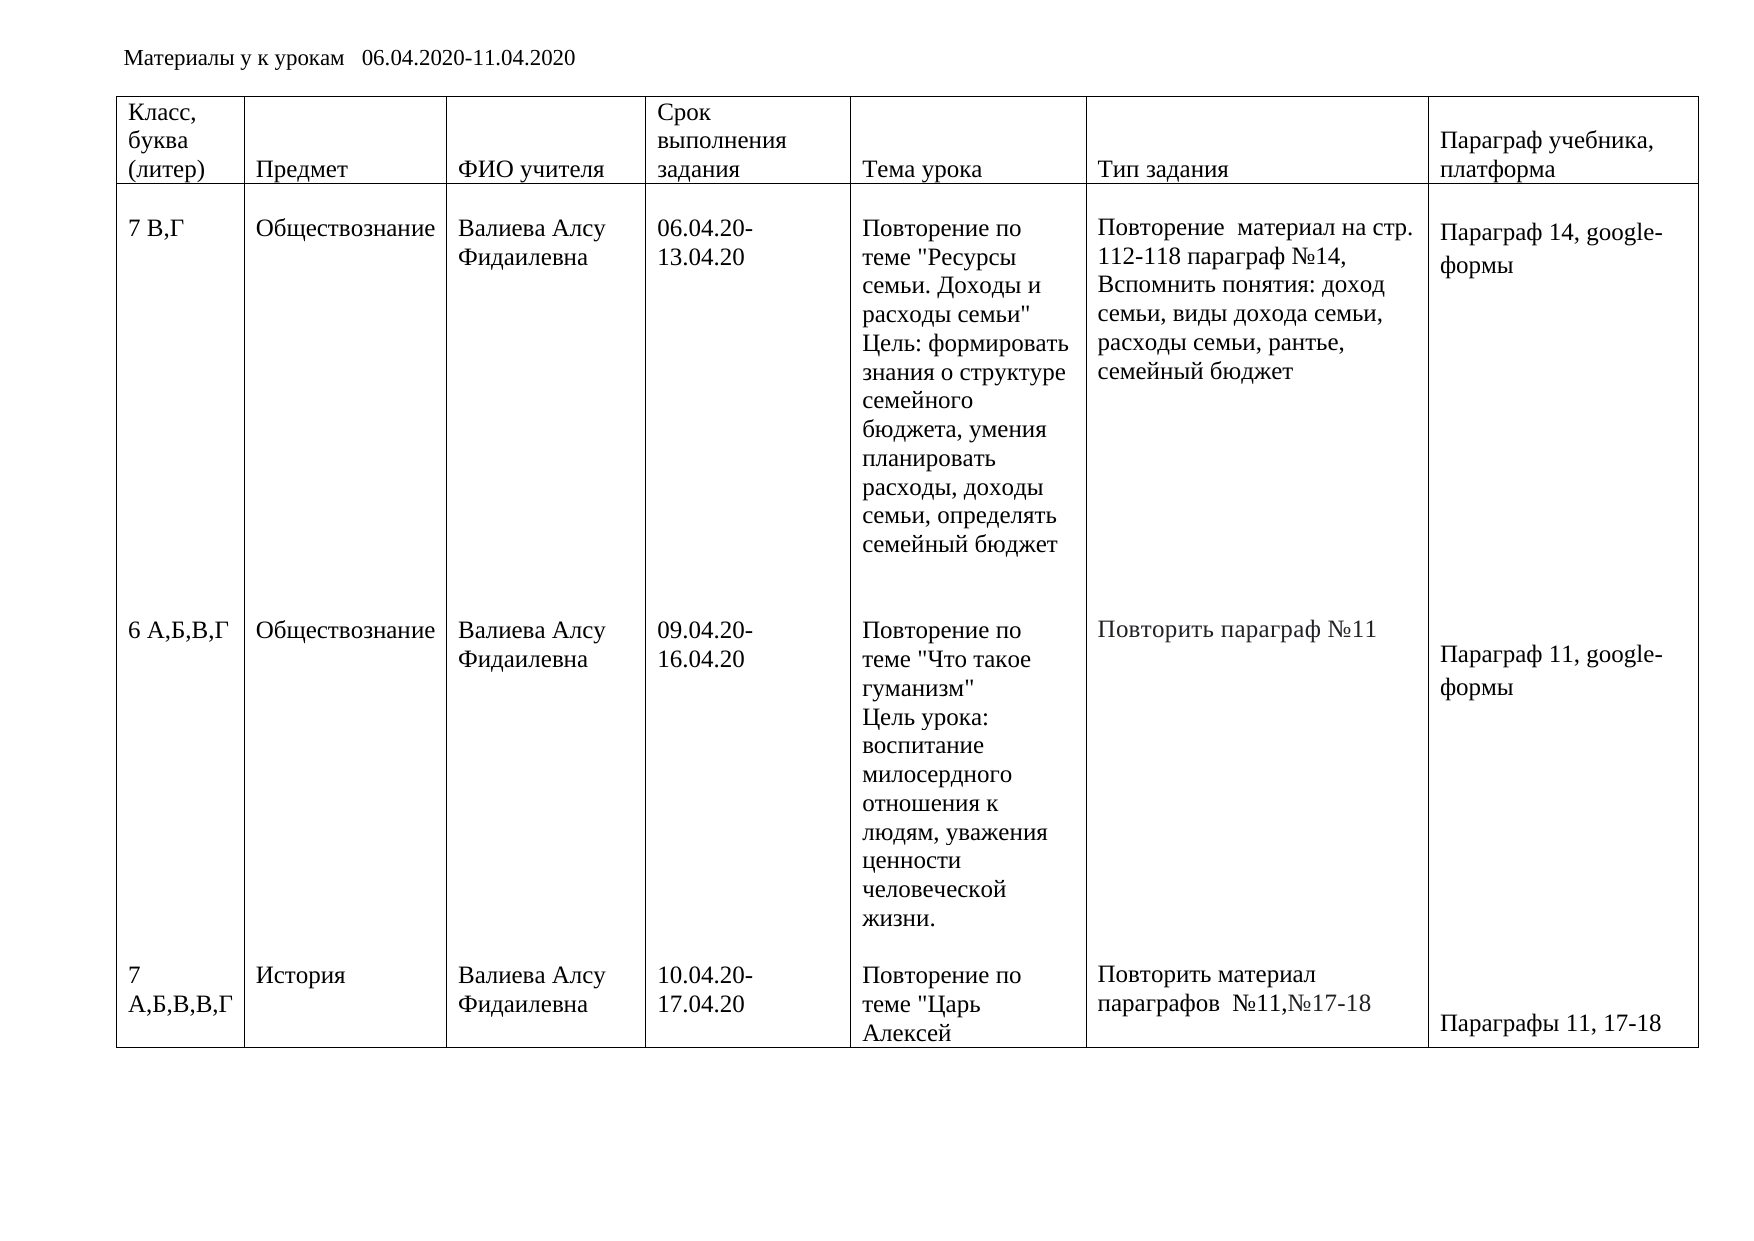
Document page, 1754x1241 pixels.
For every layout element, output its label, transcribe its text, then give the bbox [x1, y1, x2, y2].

table_header Предмет [245, 97, 446, 183]
table_header Тема урока [851, 97, 1086, 183]
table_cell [1087, 184, 1428, 1047]
table_header Параграф учебника, платформа [1429, 97, 1698, 183]
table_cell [646, 184, 850, 1047]
table_header Класс, буква (литер) [117, 97, 244, 183]
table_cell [117, 184, 244, 1047]
table_header Тип задания [1087, 97, 1428, 183]
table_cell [1429, 184, 1698, 1047]
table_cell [245, 184, 446, 1047]
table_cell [447, 184, 645, 1047]
table_header ФИО учителя [447, 97, 645, 183]
table_header Срок выполнения задания [646, 97, 850, 183]
text Материалы у к урокам 06.04.2020-11.04.2020 [118, 44, 1636, 71]
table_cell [851, 184, 1086, 1047]
